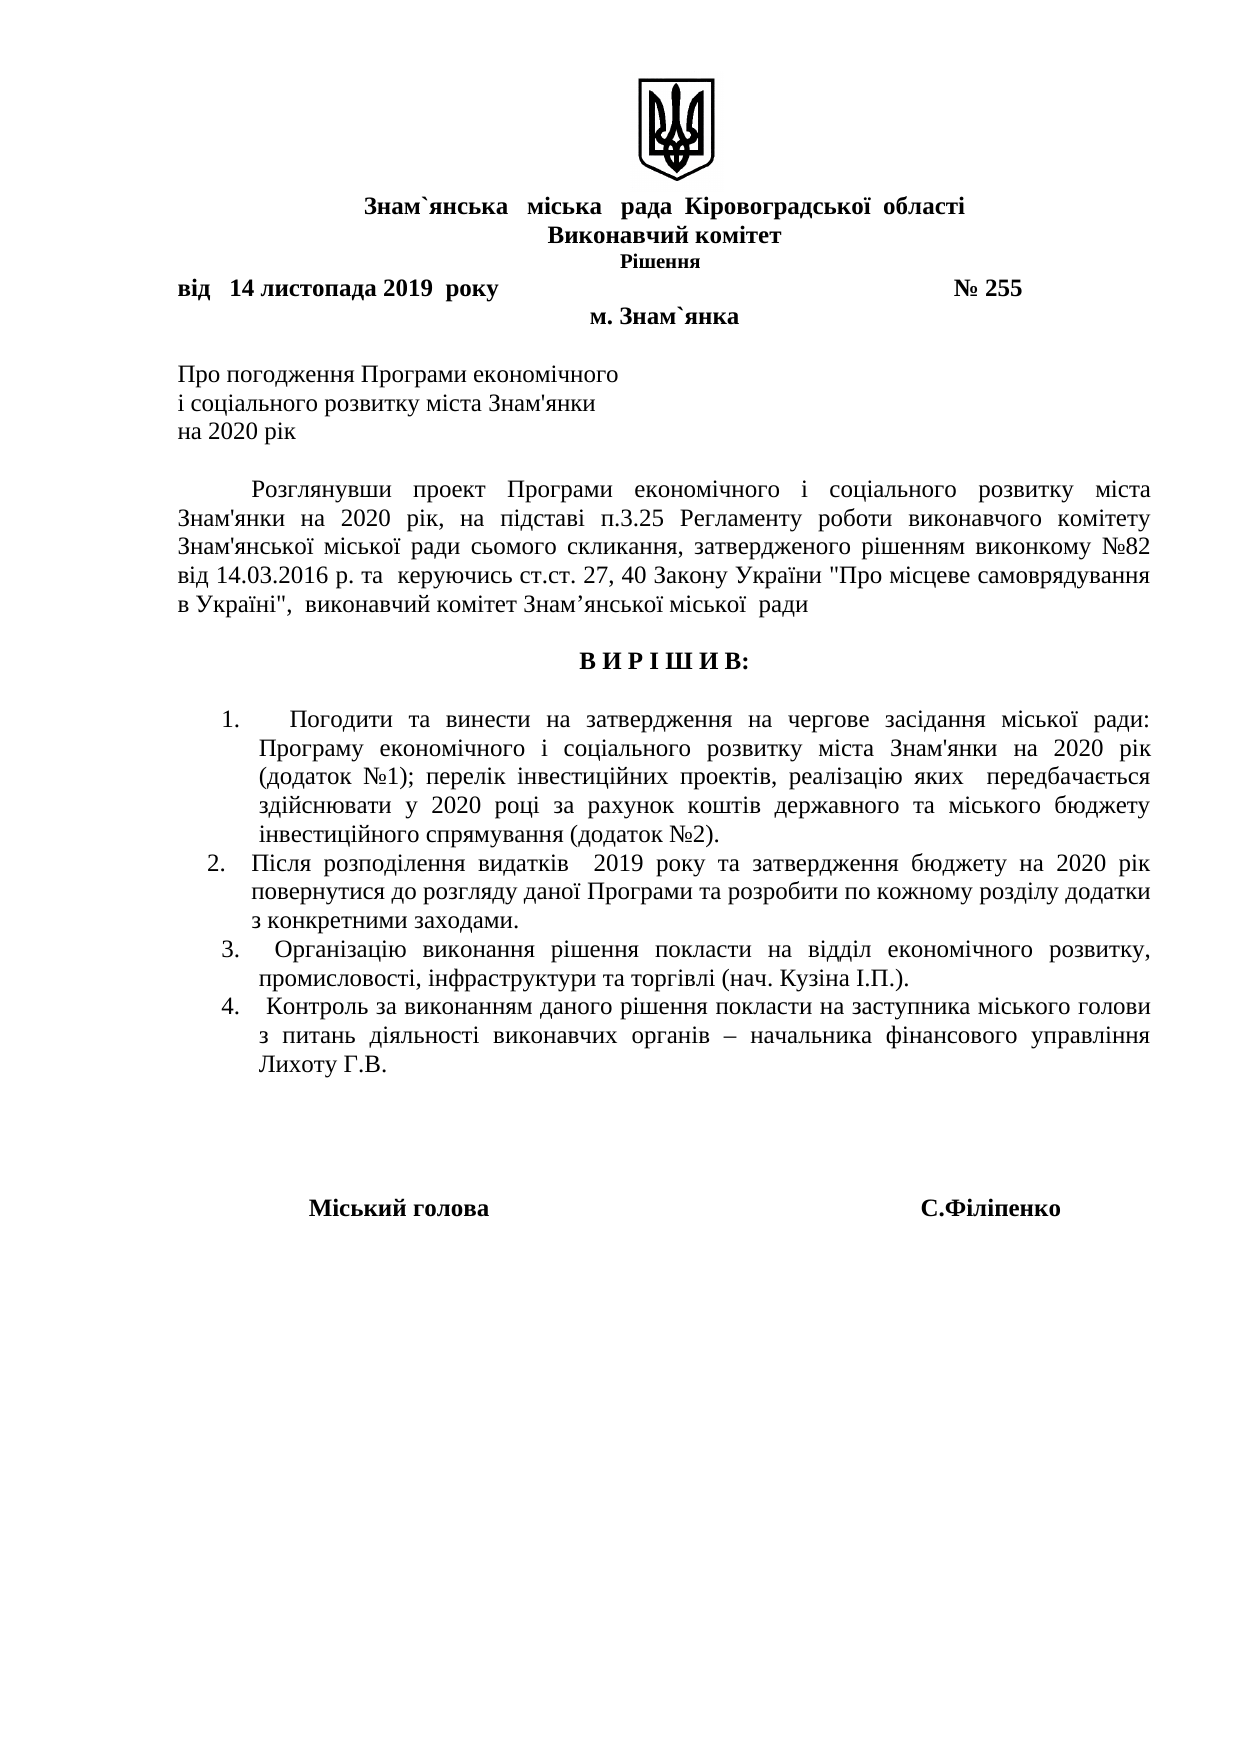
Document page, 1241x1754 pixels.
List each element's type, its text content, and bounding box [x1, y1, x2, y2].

list Організацію виконання рішення покласти на відділ економічного розвитку, промисловості, інфраструктури та торгівлі (нач. Кузіна І.П.). [221, 934, 1152, 991]
text і соціального розвитку міста Знам'янки [177, 388, 1152, 416]
text Виконавчий комітет [177, 220, 1152, 249]
text на 2020 рік [177, 416, 1152, 445]
text Про погодження Програми економічного [177, 359, 1152, 388]
text Міський голова С.Філіпенко [215, 1193, 1152, 1221]
list Погодити та винести на затвердження на чергове засідання міської ради: Програму економічного і соціального розвитку міста Знам'янки на 2020 рік (додаток №1); перелік інвестиційних проектів, реалізацію яких передбачається здійснювати у 2020 році за рахунок коштів державного та міського бюджету інвестиційного спрямування (додаток №2). [221, 704, 1152, 848]
picture [630, 71, 724, 192]
text В И Р І Ш И В: [177, 646, 1152, 675]
list Після розподілення видатків 2019 року та затвердження бюджету на 2020 рік повернутися до розгляду даної Програми та розробити по кожному розділу додатки з конкретними заходами. [207, 848, 1152, 934]
subtitle Рішення [546, 249, 1152, 273]
text Знам`янська міська рада Кіровоградської області [177, 70, 1152, 220]
list Контроль за виконанням даного рішення покласти на заступника міського голови з питань діяльності виконавчих органів – начальника фінансового управління Лихоту Г.В. [221, 991, 1152, 1078]
text Розглянувши проект Програми економічного і соціального розвитку міста Знам'янки на 2020 рік, на підставі п.3.25 Регламенту роботи виконавчого комітету Знам'янської міської ради сьомого скликання, затвердженого рішенням виконкому №82 від 14.03.2016 р. та керуючись ст.ст. 27, 40 Закону України "Про місцеве самоврядування в Україні", виконавчий комітет Знам’янської міської ради [177, 474, 1152, 618]
text м. Знам`янка [177, 301, 1152, 330]
subtitle від 14 листопада 2019 року № 255 [177, 273, 1152, 301]
